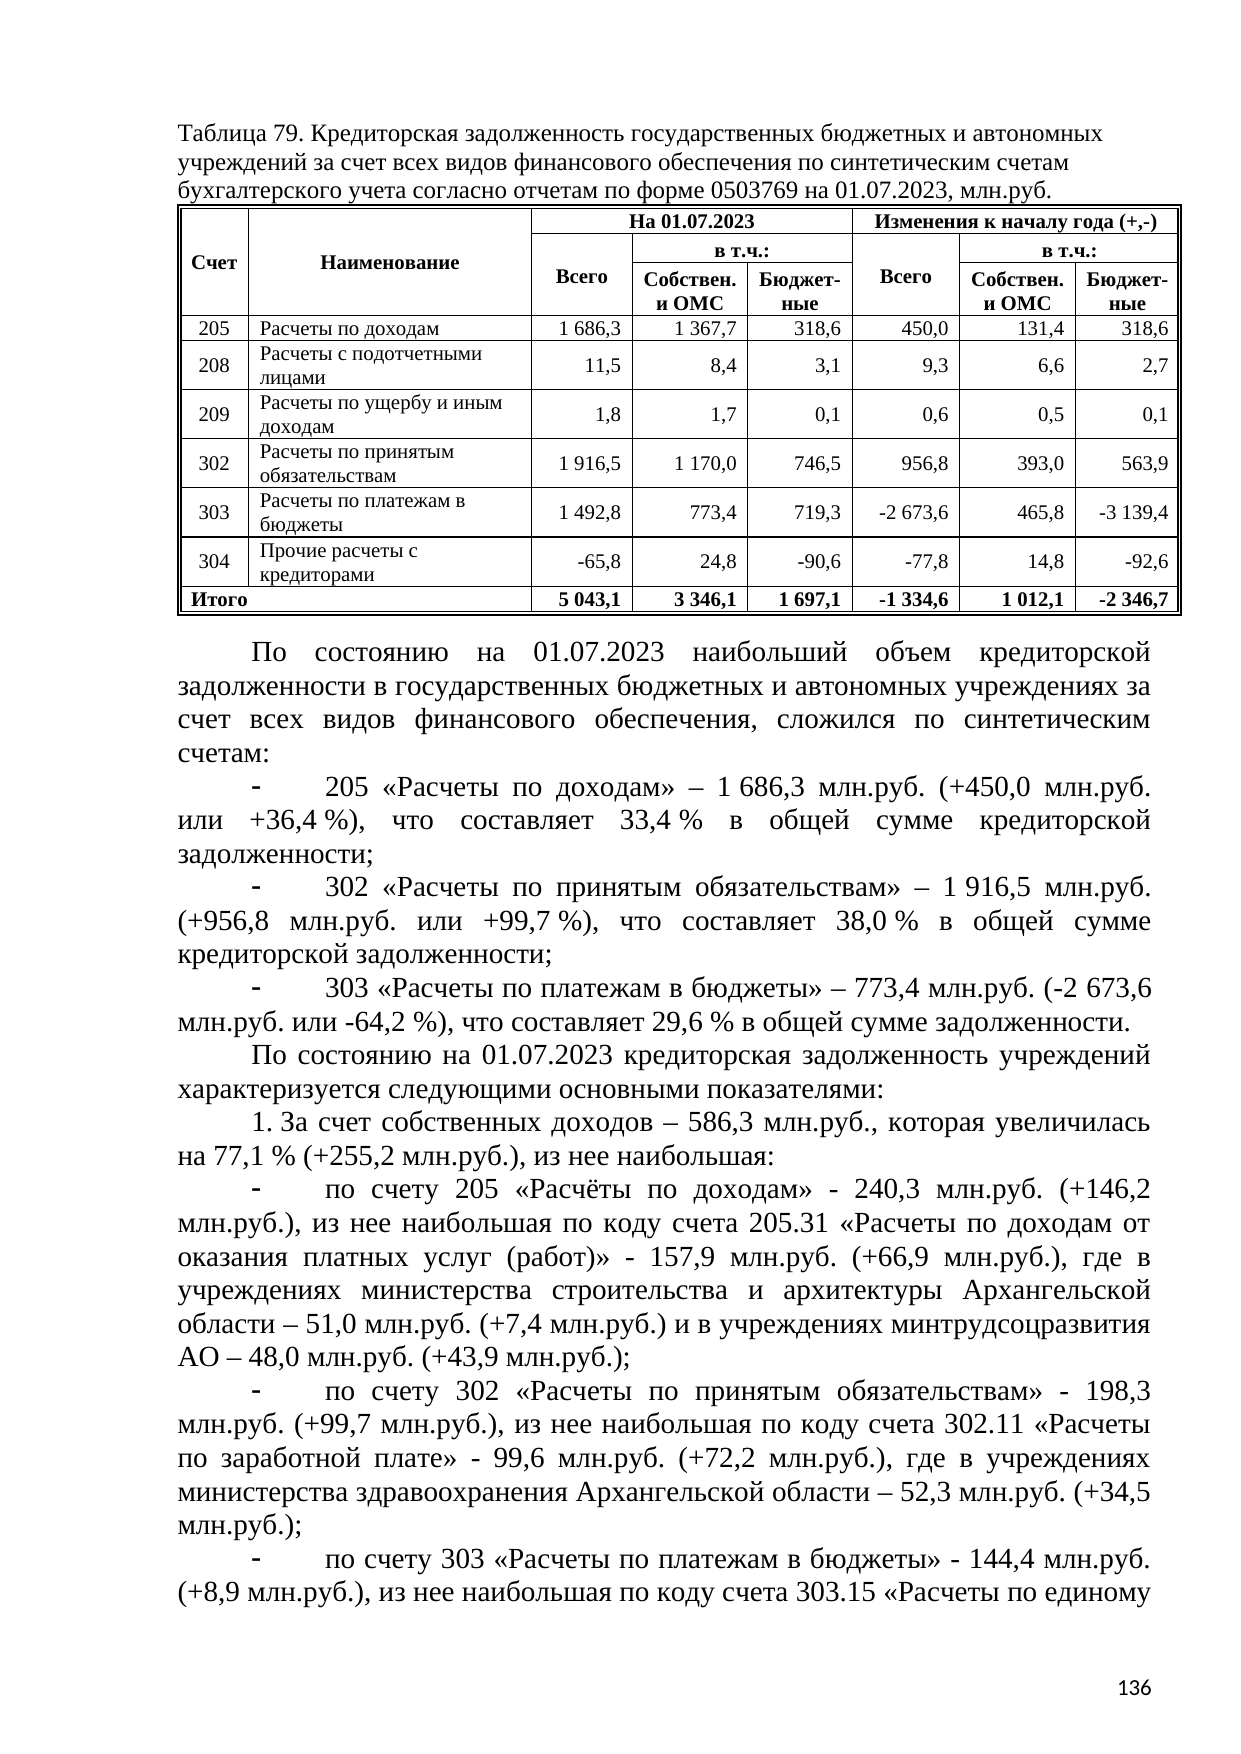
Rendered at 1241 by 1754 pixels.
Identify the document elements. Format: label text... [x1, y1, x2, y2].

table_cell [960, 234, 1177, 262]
text По состоянию на 01.07.2023 кредиторская задолженность учреждений характеризуется следующими основными показателями: [177, 1037, 1152, 1104]
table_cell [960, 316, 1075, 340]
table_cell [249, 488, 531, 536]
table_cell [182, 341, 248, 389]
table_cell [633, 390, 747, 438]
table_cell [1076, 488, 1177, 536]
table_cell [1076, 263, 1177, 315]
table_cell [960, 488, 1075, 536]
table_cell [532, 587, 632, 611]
list по счету 302 «Расчеты по принятым обязательствам» - 198,3 млн.руб. (+99,7 млн.руб.), из нее наибольшая по коду счета 302.11 «Расчеты по заработной плате» - 99,6 млн.руб. (+72,2 млн.руб.), где в учреждениях министерства здравоохранения Архангельской области – 52,3 млн.руб. (+34,5 млн.руб.); [177, 1373, 1152, 1541]
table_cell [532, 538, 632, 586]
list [177, 1541, 1152, 1608]
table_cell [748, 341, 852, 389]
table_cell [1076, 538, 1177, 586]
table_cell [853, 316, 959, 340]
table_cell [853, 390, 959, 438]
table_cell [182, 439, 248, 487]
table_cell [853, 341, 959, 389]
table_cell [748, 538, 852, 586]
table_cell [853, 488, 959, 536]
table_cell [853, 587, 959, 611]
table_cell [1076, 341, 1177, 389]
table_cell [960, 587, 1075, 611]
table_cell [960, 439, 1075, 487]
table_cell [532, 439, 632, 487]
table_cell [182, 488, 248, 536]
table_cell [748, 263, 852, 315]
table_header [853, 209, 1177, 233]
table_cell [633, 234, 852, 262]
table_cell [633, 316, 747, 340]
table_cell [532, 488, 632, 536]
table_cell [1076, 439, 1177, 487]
text 1. За счет собственных доходов – 586,3 млн.руб., которая увеличилась на 77,1 % (+255,2 млн.руб.), из нее наибольшая: [177, 1104, 1152, 1172]
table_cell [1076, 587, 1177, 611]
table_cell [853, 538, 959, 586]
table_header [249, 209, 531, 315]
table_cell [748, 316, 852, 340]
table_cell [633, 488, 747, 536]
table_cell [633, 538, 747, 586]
list 303 «Расчеты по платежам в бюджеты» – 773,4 млн.руб. (-2 673,6 млн.руб. или -64,2 %), что составляет 29,6 % в общей сумме задолженности. [177, 970, 1152, 1037]
list 302 «Расчеты по принятым обязательствам» – 1 916,5 млн.руб. (+956,8 млн.руб. или +99,7 %), что составляет 38,0 % в общей сумме кредиторской задолженности; [177, 869, 1152, 970]
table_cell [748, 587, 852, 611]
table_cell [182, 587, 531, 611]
text Таблица 79. Кредиторская задолженность государственных бюджетных и автономных учреждений за счет всех видов финансового обеспечения по синтетическим счетам бухгалтерского учета согласно отчетам по форме 0503769 на 01.07.2023, млн.руб. [177, 118, 1152, 204]
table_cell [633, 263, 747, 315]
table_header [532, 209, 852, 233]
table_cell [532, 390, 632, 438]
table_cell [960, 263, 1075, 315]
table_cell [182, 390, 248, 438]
text По состоянию на 01.07.2023 наибольший объем кредиторской задолженности в государственных бюджетных и автономных учреждениях за счет всех видов финансового обеспечения, сложился по синтетическим счетам: [177, 634, 1152, 769]
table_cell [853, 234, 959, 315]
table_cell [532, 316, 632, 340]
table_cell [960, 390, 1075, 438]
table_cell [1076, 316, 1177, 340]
list по счету 205 «Расчёты по доходам» - 240,3 млн.руб. (+146,2 млн.руб.), из нее наибольшая по коду счета 205.31 «Расчеты по доходам от оказания платных услуг (работ)» - 157,9 млн.руб. (+66,9 млн.руб.), где в учреждениях министерства строительства и архитектуры Архангельской области – 51,0 млн.руб. (+7,4 млн.руб.) и в учреждениях минтрудсоцразвития АО – 48,0 млн.руб. (+43,9 млн.руб.); [177, 1172, 1152, 1373]
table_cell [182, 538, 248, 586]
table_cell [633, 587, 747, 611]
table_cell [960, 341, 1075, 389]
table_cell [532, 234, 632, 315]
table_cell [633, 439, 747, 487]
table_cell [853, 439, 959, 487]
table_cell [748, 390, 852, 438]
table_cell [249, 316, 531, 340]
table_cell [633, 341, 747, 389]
list 205 «Расчеты по доходам» – 1 686,3 млн.руб. (+450,0 млн.руб. или +36,4 %), что составляет 33,4 % в общей сумме кредиторской задолженности; [177, 769, 1152, 869]
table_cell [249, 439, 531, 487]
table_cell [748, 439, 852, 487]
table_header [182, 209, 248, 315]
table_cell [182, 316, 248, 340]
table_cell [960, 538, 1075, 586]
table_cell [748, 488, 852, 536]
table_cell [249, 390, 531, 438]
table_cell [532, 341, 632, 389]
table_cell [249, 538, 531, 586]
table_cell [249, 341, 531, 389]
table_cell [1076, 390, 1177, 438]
